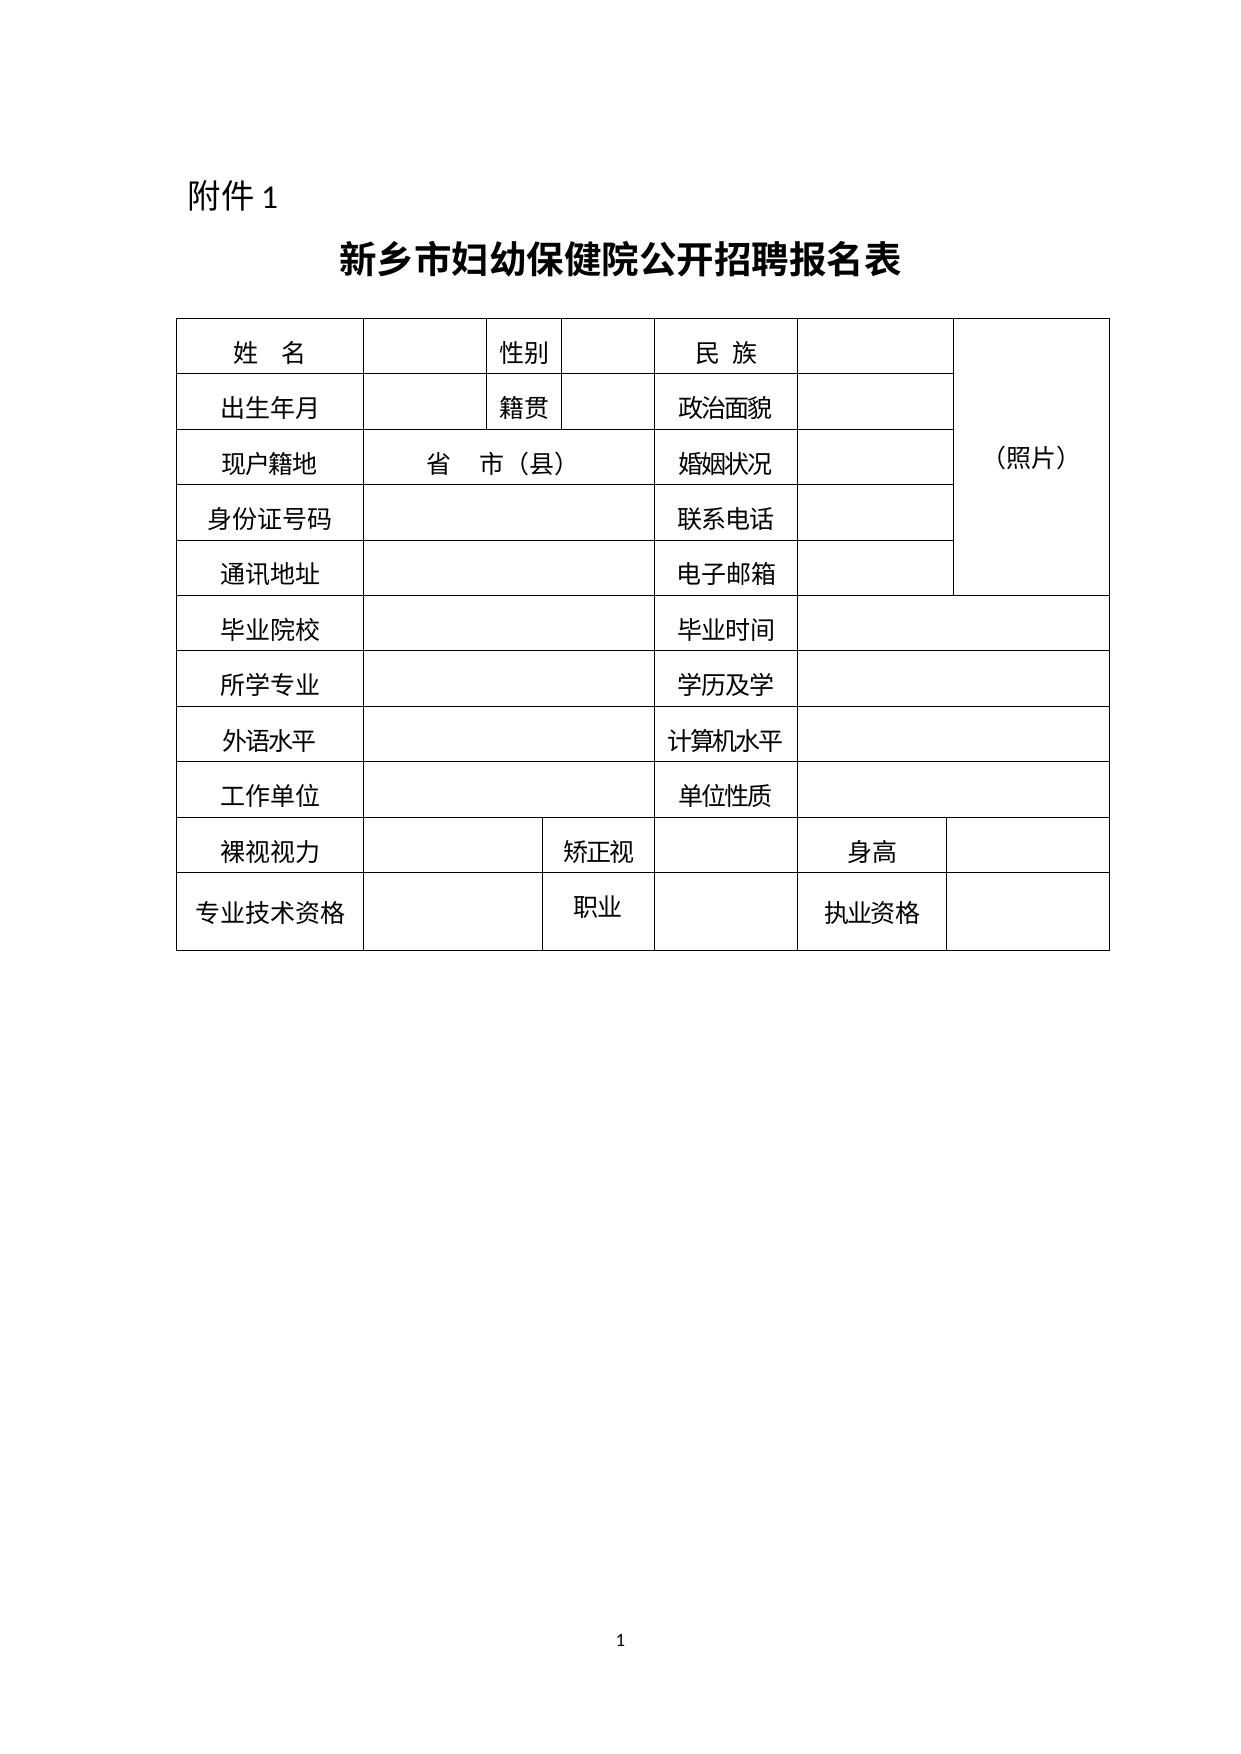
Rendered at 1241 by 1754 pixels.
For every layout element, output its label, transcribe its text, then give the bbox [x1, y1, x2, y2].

table_cell [798, 485, 953, 539]
table_cell 籍贯 [487, 374, 561, 429]
table_cell 计算机水平 [655, 707, 797, 761]
table_cell 出生年月 [177, 374, 363, 429]
table_cell 通讯地址 [177, 541, 363, 595]
table_header 性别 [487, 319, 561, 373]
table_cell [798, 430, 953, 484]
table_cell [364, 762, 654, 817]
table_cell [798, 651, 1109, 706]
table_cell [364, 596, 654, 650]
table_cell 毕业时间 [655, 596, 797, 650]
table_cell [947, 818, 1109, 872]
table_cell 工作单位 [177, 762, 363, 817]
table_cell 外语水平 [177, 707, 363, 761]
table_cell 省 市（县） [364, 430, 654, 484]
table_cell 婚姻状况 [655, 430, 797, 484]
table_cell 学历及学位 [655, 651, 797, 706]
table_cell 裸视视力 [177, 818, 363, 872]
table_cell [655, 818, 797, 872]
table_cell [364, 707, 654, 761]
table_cell [364, 485, 654, 539]
table_cell 身高 [798, 818, 946, 872]
text 新乡市妇幼保健院公开招聘报名表 [187, 227, 1053, 285]
table_cell 执业资格 [798, 873, 946, 949]
table_cell 单位性质 [655, 762, 797, 817]
table_cell [364, 541, 654, 595]
table_cell [364, 651, 654, 706]
table_cell [364, 873, 542, 949]
table_cell 电子邮箱 [655, 541, 797, 595]
table_cell 政治面貌 [655, 374, 797, 429]
table_cell 联系电话 [655, 485, 797, 539]
table_header [562, 319, 654, 373]
table_cell [798, 707, 1109, 761]
table_cell 所学专业 [177, 651, 363, 706]
table_cell 矫正视力 [543, 818, 654, 872]
table_cell [947, 873, 1109, 949]
table_cell 专业技术资格 [177, 873, 363, 949]
table_cell [798, 374, 953, 429]
table_cell 身份证号码 [177, 485, 363, 539]
table_cell 毕业院校 [177, 596, 363, 650]
table_cell [364, 818, 542, 872]
table_cell 现户籍地 [177, 430, 363, 484]
table_header [798, 319, 953, 373]
table_cell 职业 资格 [543, 873, 654, 949]
table_header 民 族 [655, 319, 797, 373]
table_cell [562, 374, 654, 429]
text 附件1 [187, 162, 1053, 227]
table_cell [798, 596, 1109, 650]
table_cell [655, 873, 797, 949]
table_header 姓 名 [177, 319, 363, 373]
table_cell [364, 374, 486, 429]
table_header [364, 319, 486, 373]
table_header （照片） [954, 319, 1109, 595]
table_cell [798, 541, 953, 595]
table_cell [798, 762, 1109, 817]
